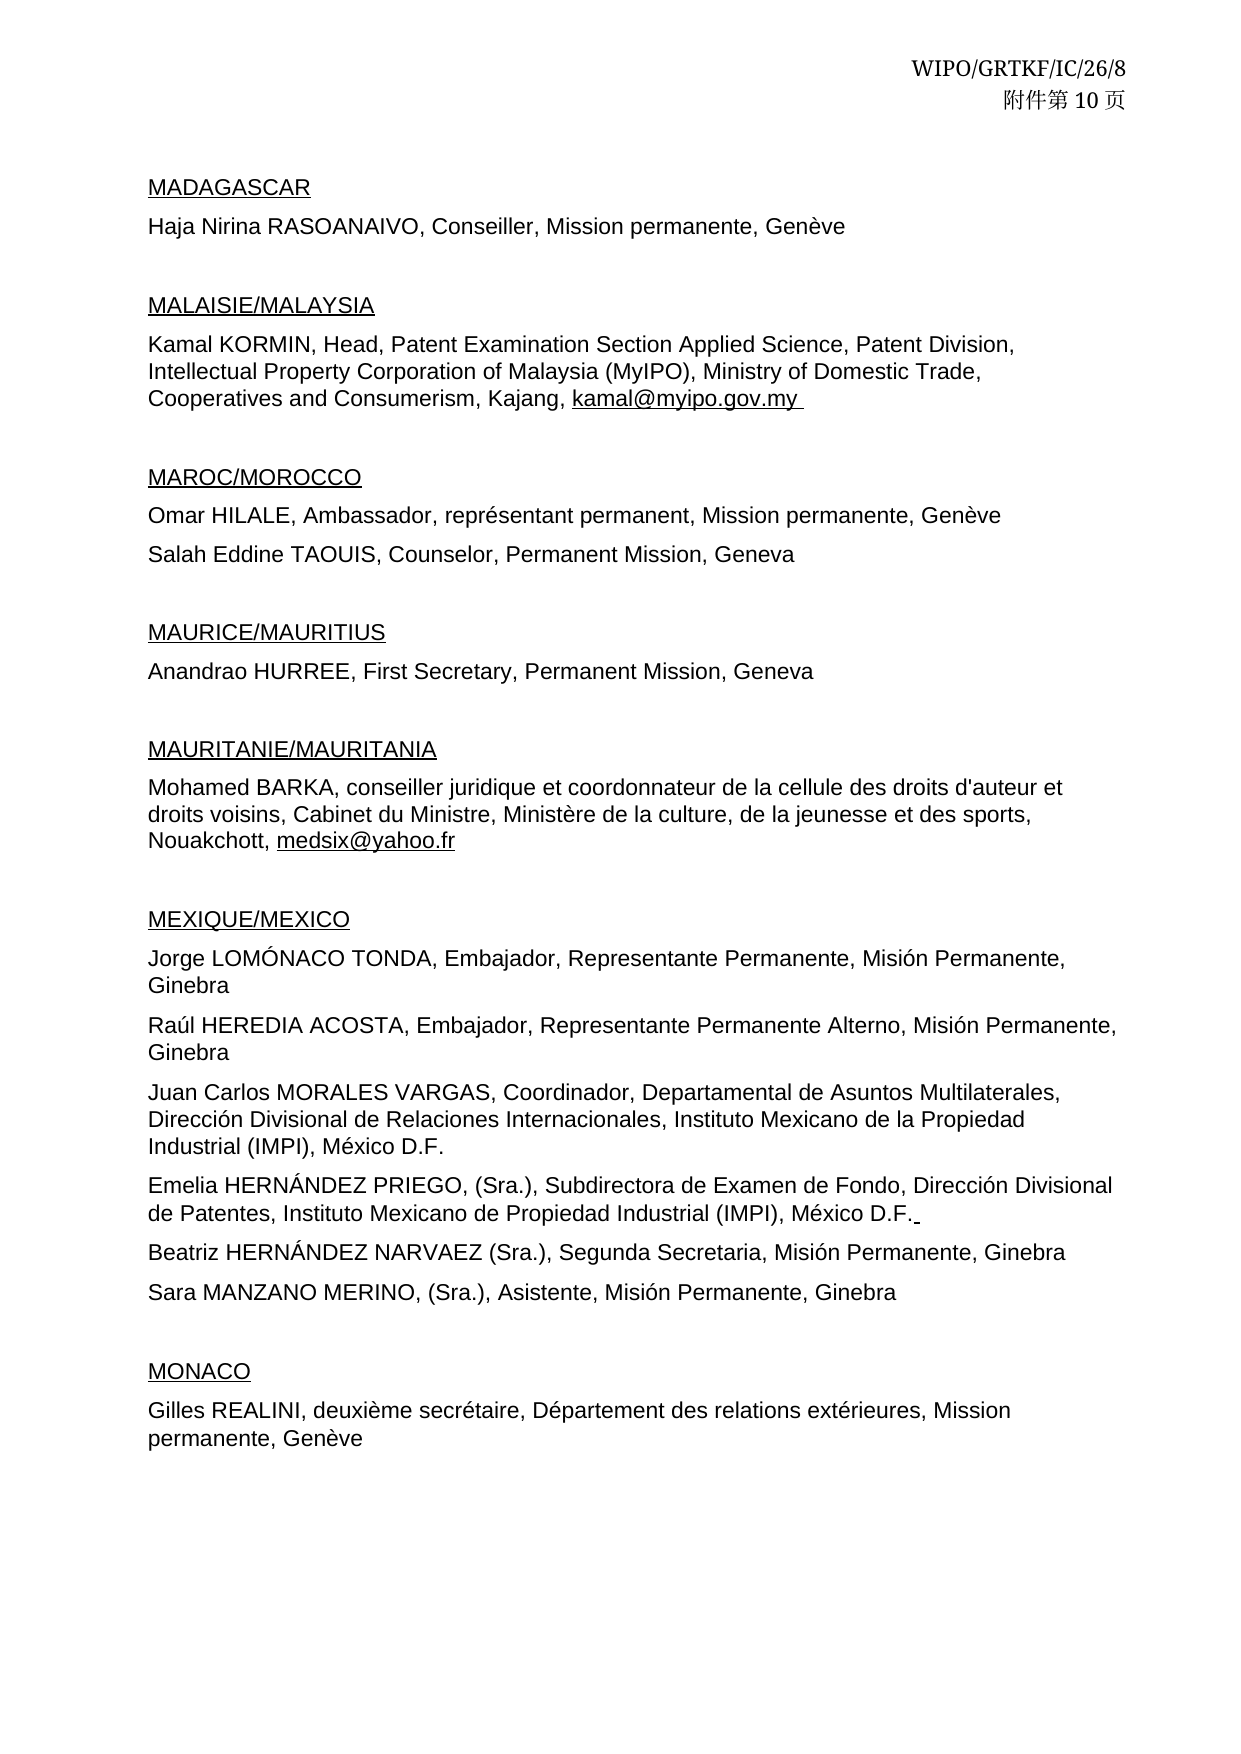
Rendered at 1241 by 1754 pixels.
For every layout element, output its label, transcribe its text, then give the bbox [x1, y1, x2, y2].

text MAURITANIE/MAURITANIA [148, 736, 1122, 762]
text MAURICE/MAURITIUS [148, 619, 1122, 645]
text Jorge LOMÓNACO TONDA, Embajador, Representante Permanente, Misión Permanente, Ginebra [148, 945, 1122, 999]
text Gilles REALINI, deuxième secrétaire, Département des relations extérieures, Mission permanente, Genève [148, 1397, 1122, 1451]
text Anandrao HURREE, First Secretary, Permanent Mission, Geneva [148, 658, 1122, 684]
text Juan Carlos MORALES VARGAS, Coordinador, Departamental de Asuntos Multilaterales, Dirección Divisional de Relaciones Internacionales, Instituto Mexicano de la Propiedad Industrial (IMPI), México D.F. [148, 1078, 1122, 1160]
text Haja Nirina RASOANAIVO, Conseiller, Mission permanente, Genève [148, 213, 1122, 239]
text MALAISIE/MALAYSIA [148, 291, 1122, 318]
text Omar HILALE, Ambassador, représentant permanent, Mission permanente, Genève [148, 502, 1122, 529]
text Emelia HERNÁNDEZ PRIEGO, (Sra.), Subdirectora de Examen de Fondo, Dirección Divisional de Patentes, Instituto Mexicano de Propiedad Industrial (IMPI), México D.F. [148, 1172, 1122, 1226]
text Salah Eddine TAOUIS, Counselor, Permanent Mission, Geneva [148, 541, 1122, 568]
text MAROC/MOROCCO [148, 463, 1122, 490]
text Sara MANZANO MERINO, (Sra.), Asistente, Misión Permanente, Ginebra [148, 1278, 1122, 1306]
text MONACO [148, 1358, 1122, 1385]
text Beatriz HERNÁNDEZ NARVAEZ (Sra.), Segunda Secretaria, Misión Permanente, Ginebra [148, 1239, 1122, 1266]
text Kamal KORMIN, Head, Patent Examination Section Applied Science, Patent Division, Intellectual Property Corporation of Malaysia (MyIPO), Ministry of Domestic Trade, Cooperatives and Consumerism, Kajang, kamal@myipo.gov.my [148, 331, 1122, 412]
text MEXIQUE/MEXICO [148, 906, 1122, 933]
text Raúl HEREDIA ACOSTA, Embajador, Representante Permanente Alterno, Misión Permanente, Ginebra [148, 1012, 1122, 1066]
text Mohamed BARKA, conseiller juridique et coordonnateur de la cellule des droits d'auteur et droits voisins, Cabinet du Ministre, Ministère de la culture, de la jeunesse et des sports, Nouakchott, medsix@yahoo.fr [148, 774, 1122, 853]
text MADAGASCAR [148, 174, 1122, 200]
